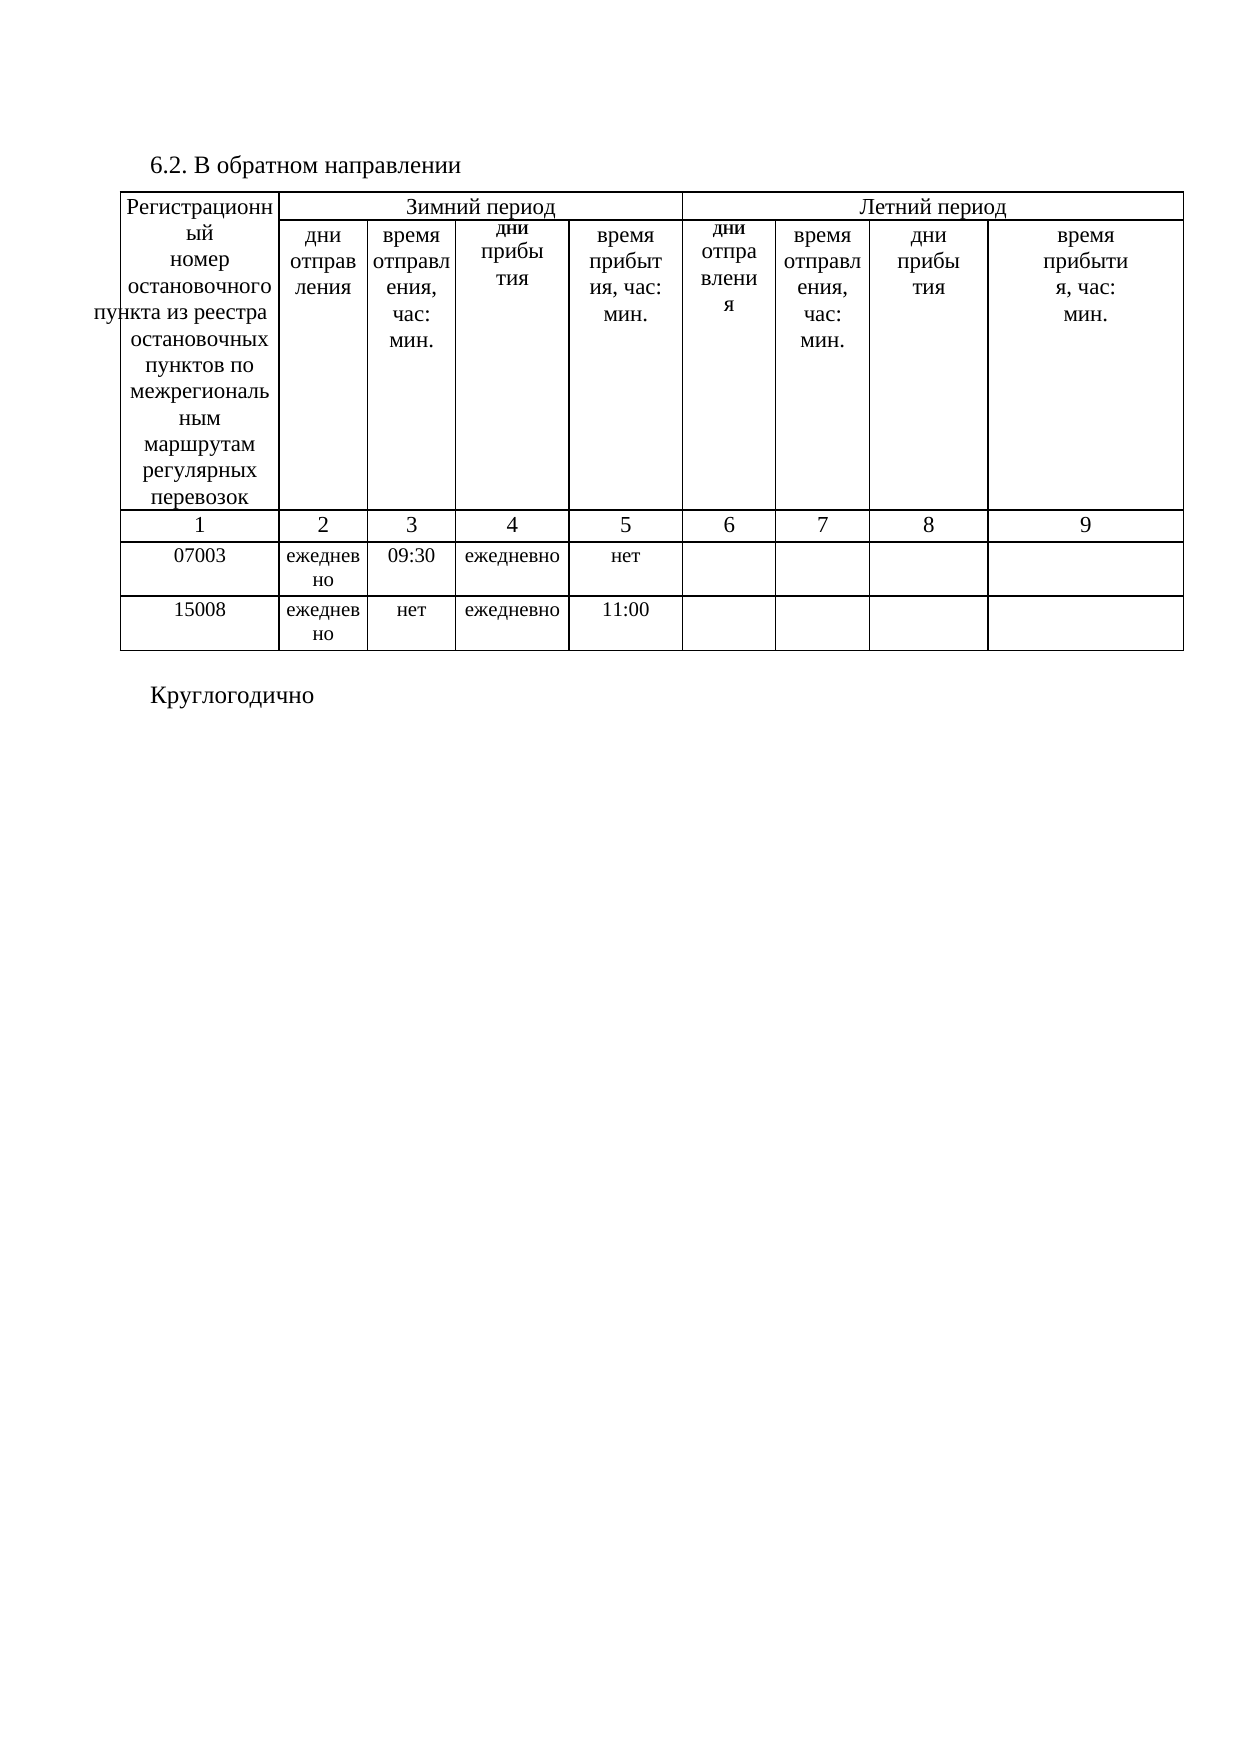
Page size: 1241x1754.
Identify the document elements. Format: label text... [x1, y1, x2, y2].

table_cell дни прибы тия [870, 221, 987, 509]
table_cell 2 [280, 511, 367, 541]
table_cell ежедневно [280, 597, 367, 650]
table_header Летний период [683, 193, 1183, 219]
table_cell время прибыти я, час: мин. [989, 221, 1183, 509]
table_cell [683, 597, 775, 650]
table_cell нет [368, 597, 455, 650]
table_cell нет [570, 543, 682, 595]
table_cell 07003 [121, 543, 278, 595]
table_cell 6 [683, 511, 775, 541]
table_cell [776, 597, 869, 650]
table_cell 09:30 [368, 543, 455, 595]
table_cell ежедневно [456, 597, 568, 650]
table_cell время отправл ения, час: мин. [776, 221, 869, 509]
text Круглогодично [150, 680, 1090, 709]
table_cell 15008 [121, 597, 278, 650]
table_cell ДНИ прибы тия [456, 221, 568, 509]
table_cell 5 [570, 511, 682, 541]
table_cell 11:00 [570, 597, 682, 650]
table_cell ежедневно [280, 543, 367, 595]
text 6.2. В обратном направлении [150, 150, 1090, 179]
table_cell [776, 543, 869, 595]
table_cell время отправл ения, час: мин. [368, 221, 455, 509]
table_cell 1 [121, 511, 278, 541]
table_cell 7 [776, 511, 869, 541]
table_header Регистрационный номер остановочного пункта из реестра остановочных пунктов по межрегиональным маршрутам регулярных перевозок [121, 193, 278, 509]
table_cell 4 [456, 511, 568, 541]
table_cell [870, 597, 987, 650]
table_cell [989, 597, 1183, 650]
table_cell 9 [989, 511, 1183, 541]
table_cell [683, 543, 775, 595]
table_cell [870, 543, 987, 595]
table_cell 8 [870, 511, 987, 541]
table_cell ДНИ отпра влени я [683, 221, 775, 509]
table_cell ежедневно [456, 543, 568, 595]
table_cell время прибыт ия, час: мин. [570, 221, 682, 509]
table_header Зимний период [280, 193, 682, 219]
table_cell дни отправ ления [280, 221, 367, 509]
table_cell 3 [368, 511, 455, 541]
table_cell [989, 543, 1183, 595]
